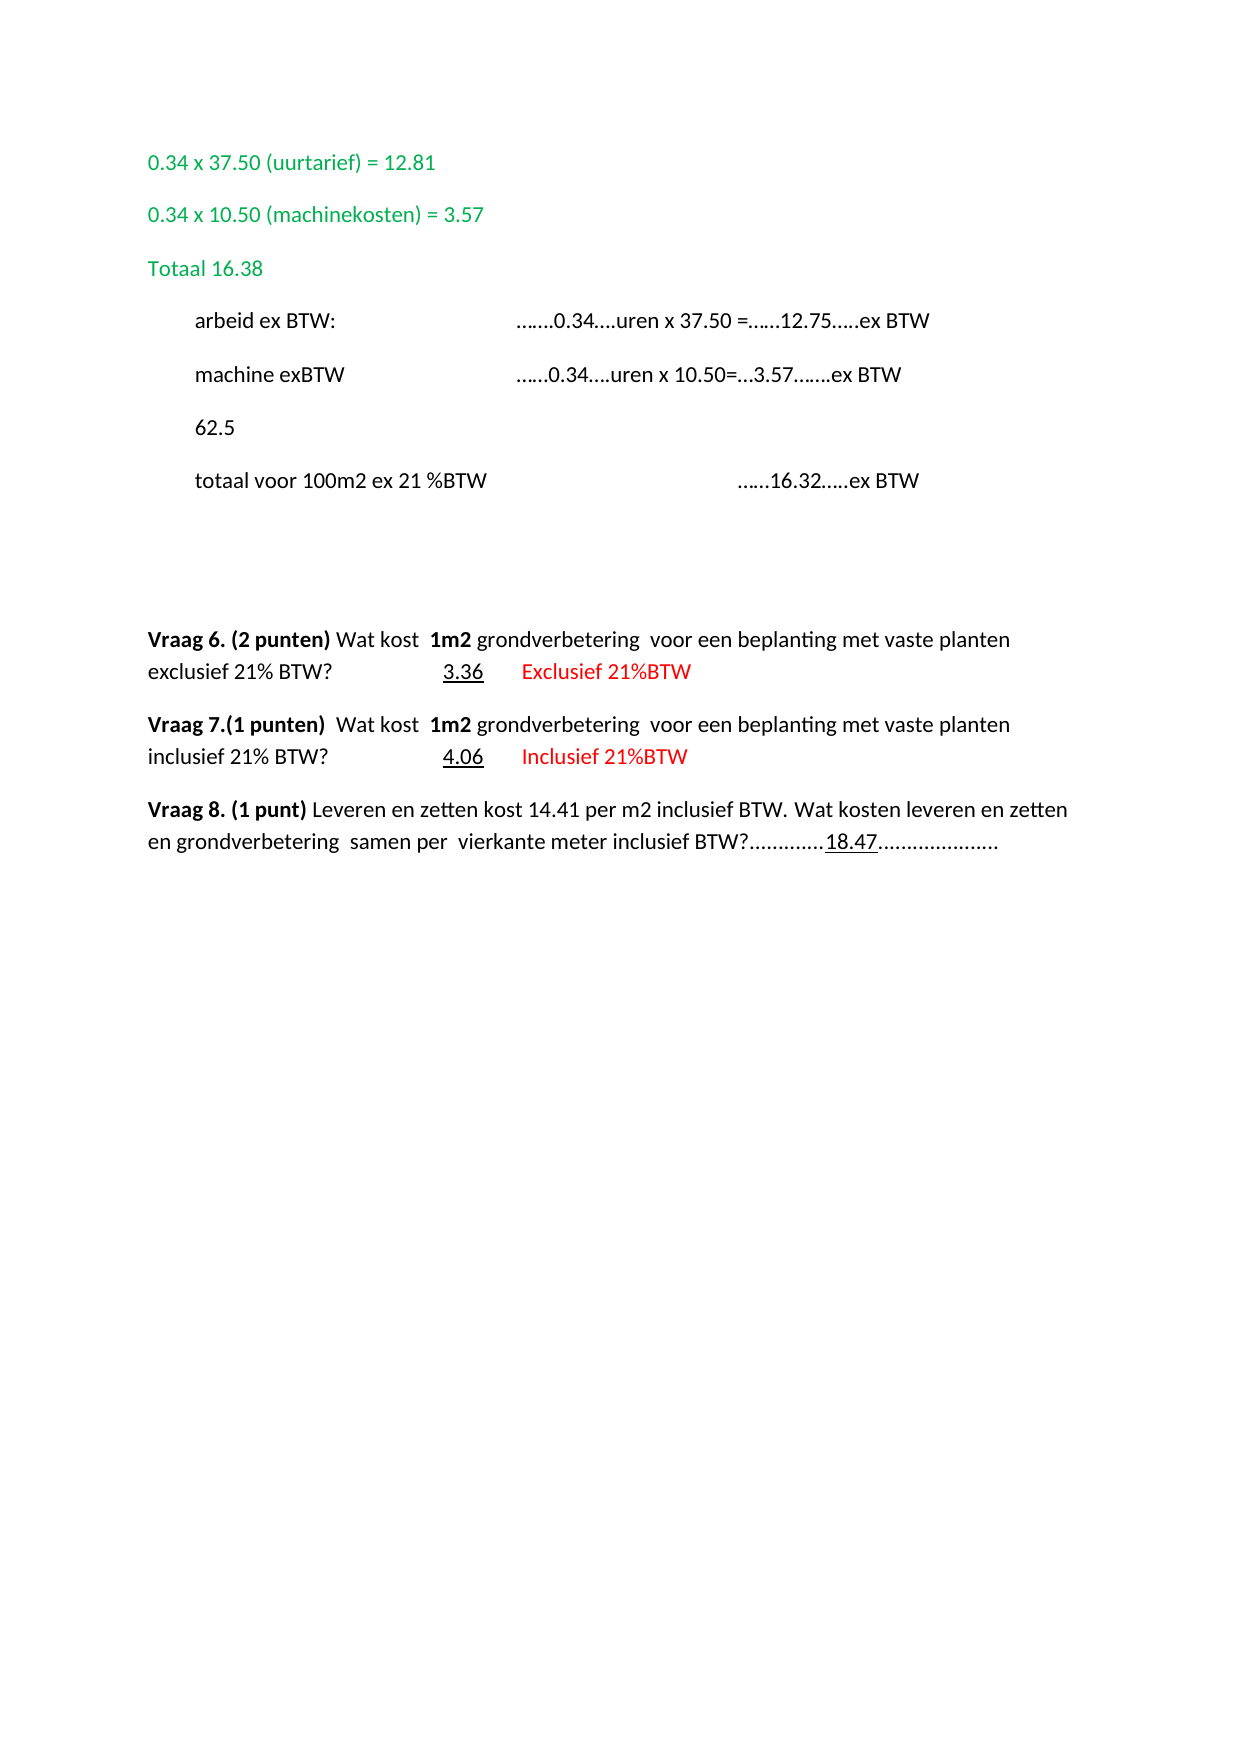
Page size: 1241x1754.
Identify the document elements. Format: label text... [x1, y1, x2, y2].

text arbeid ex BTW: …….0.34….uren x 37.50 =……12.75…..ex BTW [194, 307, 1093, 335]
text machine exBTW ……0.34….uren x 10.50=…3.57…….ex BTW [194, 360, 1093, 388]
text Totaal 16.38 [148, 254, 1093, 282]
text Vraag 6. (2 punten) Wat kost 1m2 grondverbetering voor een beplanting met vaste planten exclusief 21% BTW? 3.36 Exclusief 21%BTW [148, 625, 1093, 685]
text Vraag 8. (1 punt) Leveren en zetten kost 14.41 per m2 inclusief BTW. Wat kosten leveren en zetten en grondverbetering samen per vierkante meter inclusief BTW?.............18.47..................... [148, 795, 1093, 855]
text 0.34 x 37.50 (uurtarief) = 12.81 [148, 148, 1093, 176]
text Vraag 7.(1 punten) Wat kost 1m2 grondverbetering voor een beplanting met vaste planten inclusief 21% BTW? 4.06 Inclusief 21%BTW [148, 710, 1093, 770]
text 0.34 x 10.50 (machinekosten) = 3.57 [148, 201, 1093, 229]
text totaal voor 100m2 ex 21 %BTW ……16.32…..ex BTW [194, 466, 1093, 494]
text 62.5 [194, 413, 1093, 441]
